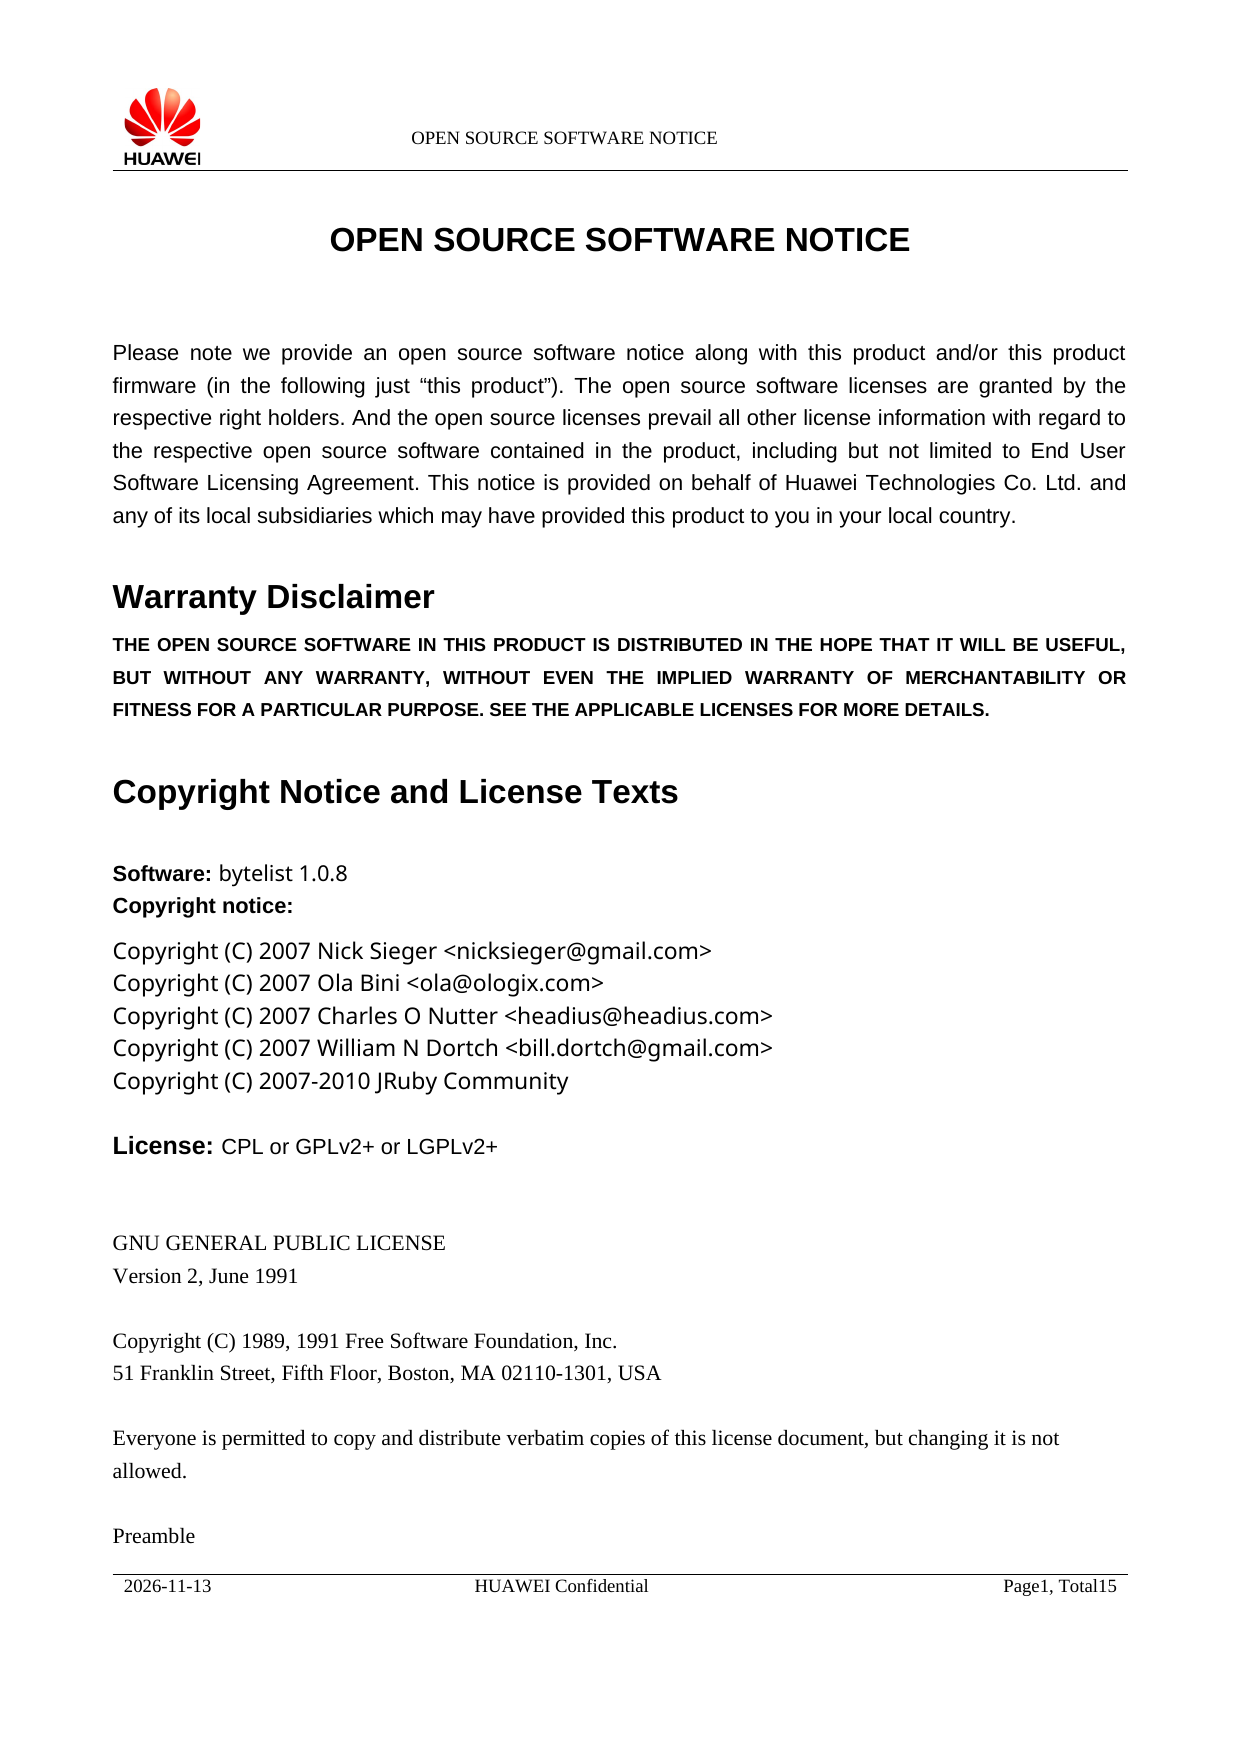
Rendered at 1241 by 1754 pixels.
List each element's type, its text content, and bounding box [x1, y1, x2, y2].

text Copyright (C) 2007 Nick Sieger <nicksieger@gmail.com> Copyright (C) 2007 Ola Bini <ola@ologix.com> Copyright (C) 2007 Charles O Nutter <headius@headius.com> Copyright (C) 2007 William N Dortch <bill.dortch@gmail.com> Copyright (C) 2007-2010 JRuby Community [112, 934, 1128, 1129]
text Copyright Notice and License Texts [112, 759, 1128, 824]
text Copyright notice: [112, 889, 1128, 921]
text OPEN SOURCE SOFTWARE NOTICE [112, 206, 1128, 271]
text The open source software in this product is distributed in the hope that it will be useful, but WITHOUT ANY WARRANTY, without even the implied warranty of MERCHANTABILITY or FITNESS FOR A PARTICULAR PURPOSE. See the applicable licenses for more details. [112, 629, 1128, 726]
text Please note we provide an open source software notice along with this product and/or this product firmware (in the following just “this product”). The open source software licenses are granted by the respective right holders. And the open source licenses prevail all other license information with regard to the respective open source software contained in the product, including but not limited to End User Software Licensing Agreement. This notice is provided on behalf of Huawei Technologies Co. Ltd. and any of its local subsidiaries which may have provided this product to you in your local country. [112, 336, 1128, 531]
text Warranty Disclaimer [112, 564, 1128, 629]
text License: CPL or GPLv2+ or LGPLv2+ [112, 1129, 1128, 1161]
picture [124, 88, 201, 165]
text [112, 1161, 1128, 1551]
title Software: bytelist 1.0.8 [112, 856, 1128, 889]
